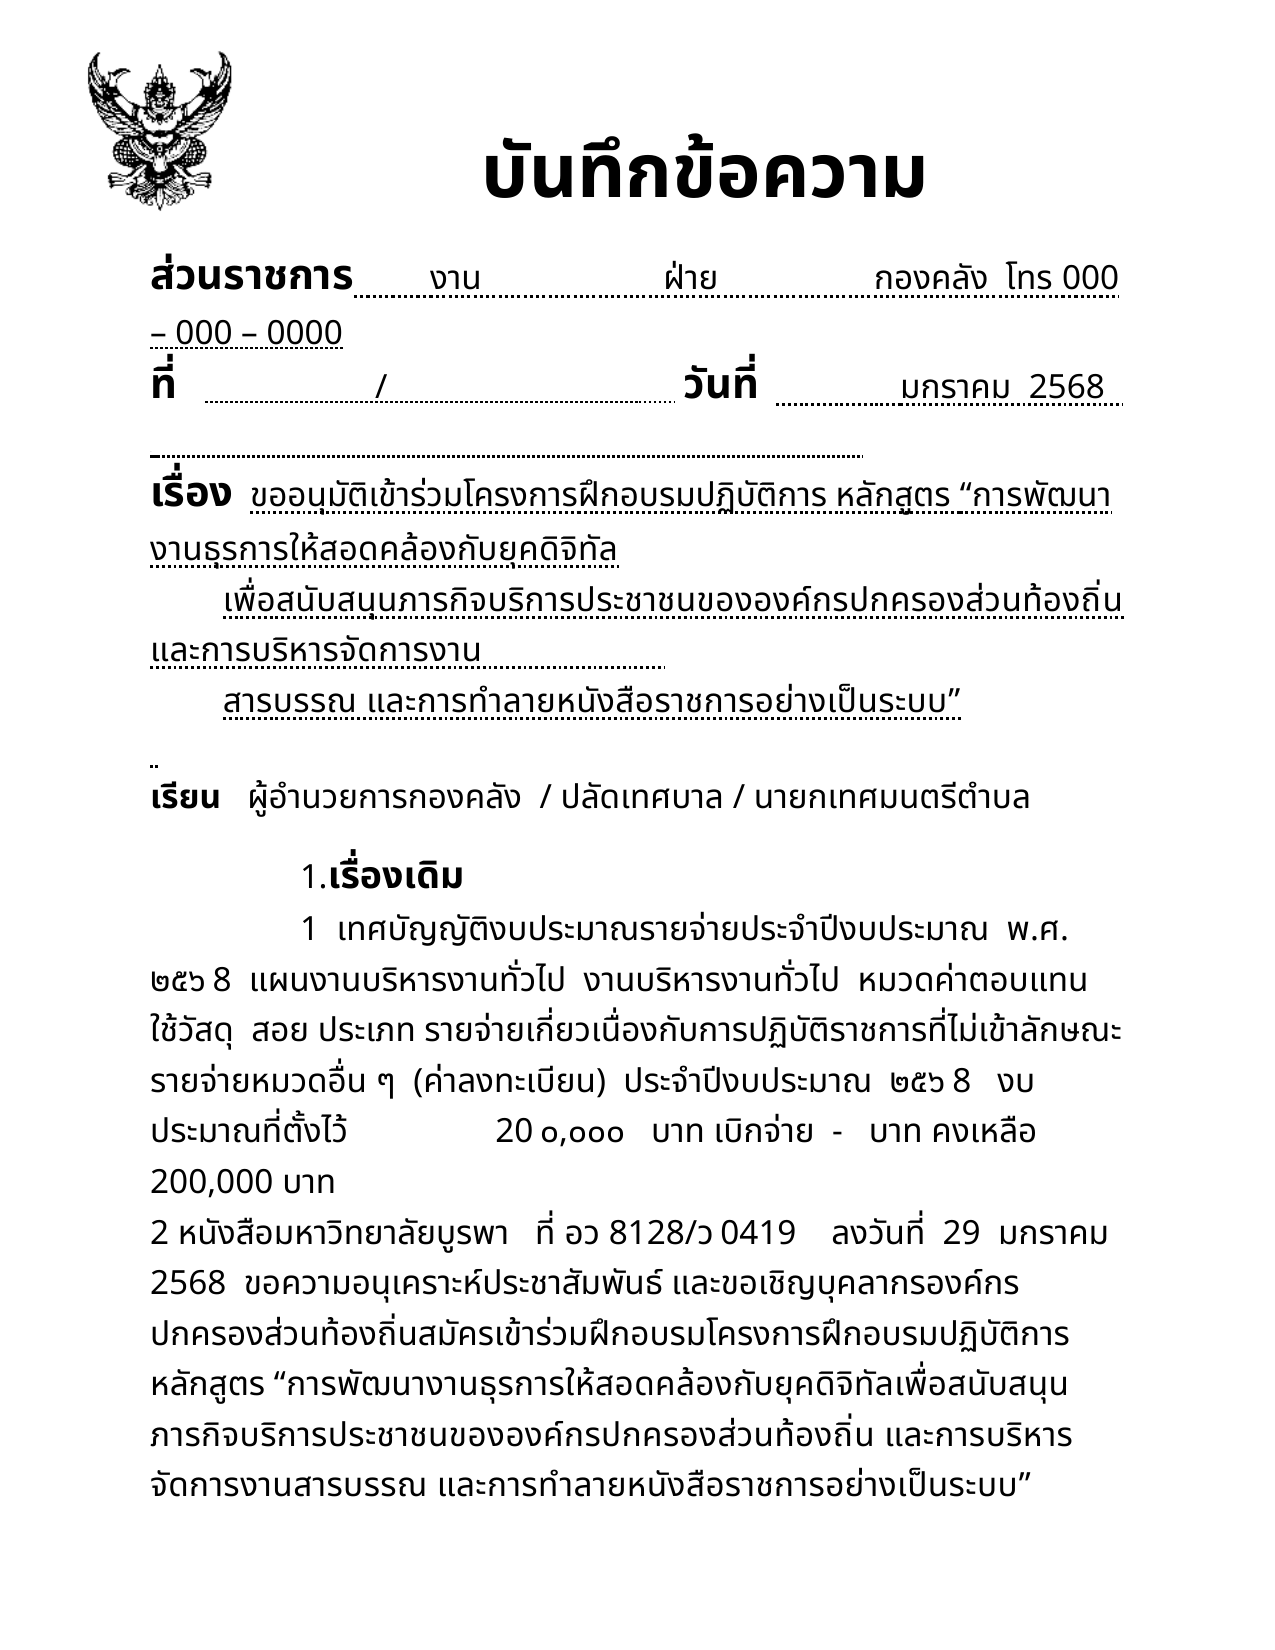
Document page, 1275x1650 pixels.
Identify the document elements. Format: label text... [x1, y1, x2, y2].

text สารบรรณ และการทำลายหนังสือราชการอย่างเป็นระบบ” [150, 677, 1125, 727]
text ที่ / วันที่ มกราคม 2568 … [150, 354, 1125, 462]
text ส่วนราชการ งาน ฝ่าย กองคลัง โทร 000 – 000 – 0000 [150, 246, 1125, 354]
picture [79, 46, 238, 215]
text 1 เทศบัญญัติงบประมาณรายจ่ายประจำปีงบประมาณ พ.ศ. ๒๕๖8 แผนงานบริหารงานทั่วไป งานบริหารงานทั่วไป หมวดค่าตอบแทน ใช้วัสดุ สอย ประเภท รายจ่ายเกี่ยวเนื่องกับการปฏิบัติราชการที่ไม่เข้าลักษณะรายจ่ายหมวดอื่น ๆ (ค่าลงทะเบียน) ประจำปีงบประมาณ ๒๕๖8 งบประมาณที่ตั้งไว้ 20๐,๐๐๐ บาท เบิกจ่าย - บาท คงเหลือ 200,000 บาท [150, 905, 1125, 1208]
text เพื่อสนับสนุนภารกิจบริการประชาชนขององค์กรปกครองส่วนท้องถิ่น และการบริหารจัดการงาน [150, 576, 1125, 677]
text เรื่อง ขออนุมัติเข้าร่วมโครงการฝึกอบรมปฏิบัติการ หลักสูตร “การพัฒนางานธุรการให้สอดคล้องกับยุคดิจิทัล [150, 462, 1125, 576]
text 2 หนังสือมหาวิทยาลัยบูรพา ที่ อว 8128/ว0419 ลงวันที่ 29 มกราคม 2568 ขอความอนุเคราะห์ประชาสัมพันธ์ และขอเชิญบุคลากรองค์กรปกครองส่วนท้องถิ่นสมัครเข้าร่วมฝึกอบรมโครงการฝึกอบรมปฏิบัติการ หลักสูตร “การพัฒนางานธุรการให้สอดคล้องกับยุคดิจิทัลเพื่อสนับสนุนภารกิจบริการประชาชนขององค์กรปกครองส่วนท้องถิ่น และการบริหารจัดการงานสารบรรณ และการทำลายหนังสือราชการอย่างเป็นระบบ” [150, 1208, 1125, 1511]
text เรียน ผู้อำนวยการกองคลัง / ปลัดเทศบาล / นายกเทศมนตรีตำบล [150, 773, 1125, 823]
text 1.เรื่องเดิม [150, 848, 1125, 905]
text บันทึกข้อความ [150, 118, 1125, 231]
